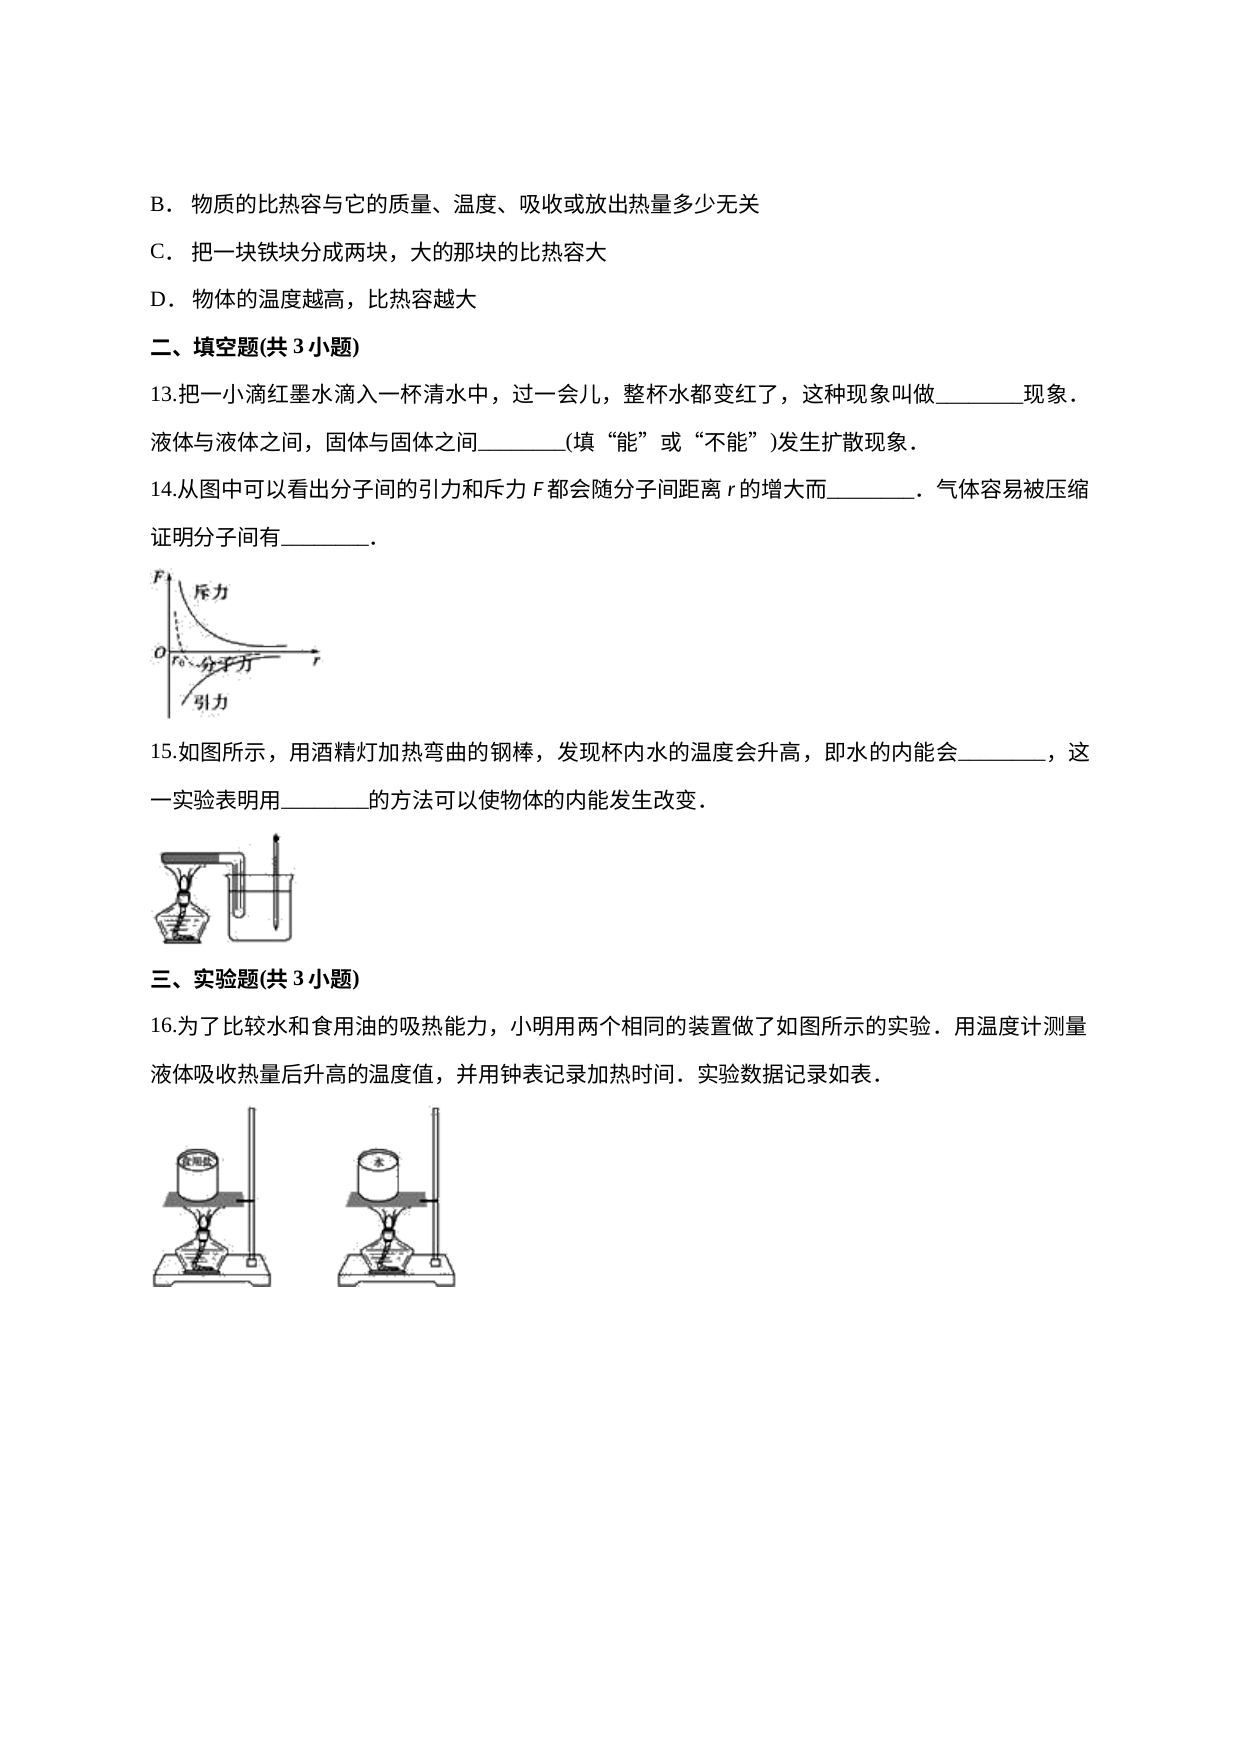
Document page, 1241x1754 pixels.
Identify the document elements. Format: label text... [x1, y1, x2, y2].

text 14.从图中可以看出分子间的引力和斥力F都会随分子间距离r的增大而________．气体容易被压缩证明分子间有________． [150, 472, 1090, 552]
text 13.把一小滴红墨水滴入一杯清水中，过一会儿，整杯水都变红了，这种现象叫做________现象．液体与液体之间，固体与固体之间________(填“能”或“不能”)发生扩散现象． [150, 377, 1090, 457]
text D． 物体的温度越高，比热容越大 [150, 282, 1090, 314]
text 三、实验题(共3小题) [150, 962, 1090, 993]
text C． 把一块铁块分成两块，大的那块的比热容大 [150, 235, 1090, 267]
text B． 物质的比热容与它的质量、温度、吸收或放出热量多少无关 [150, 187, 1090, 219]
text 二、填空题(共3小题) [150, 330, 1090, 362]
text 16.为了比较水和食用油的吸热能力，小明用两个相同的装置做了如图所示的实验．用温度计测量液体吸收热量后升高的温度值，并用钟表记录加热时间．实验数据记录如表． [150, 1009, 1090, 1088]
text 15.如图所示，用酒精灯加热弯曲的钢棒，发现杯内水的温度会升高，即水的内能会________，这一实验表明用________的方法可以使物体的内能发生改变． [150, 735, 1090, 814]
picture [150, 567, 324, 722]
picture [150, 830, 297, 949]
picture [150, 1104, 456, 1287]
